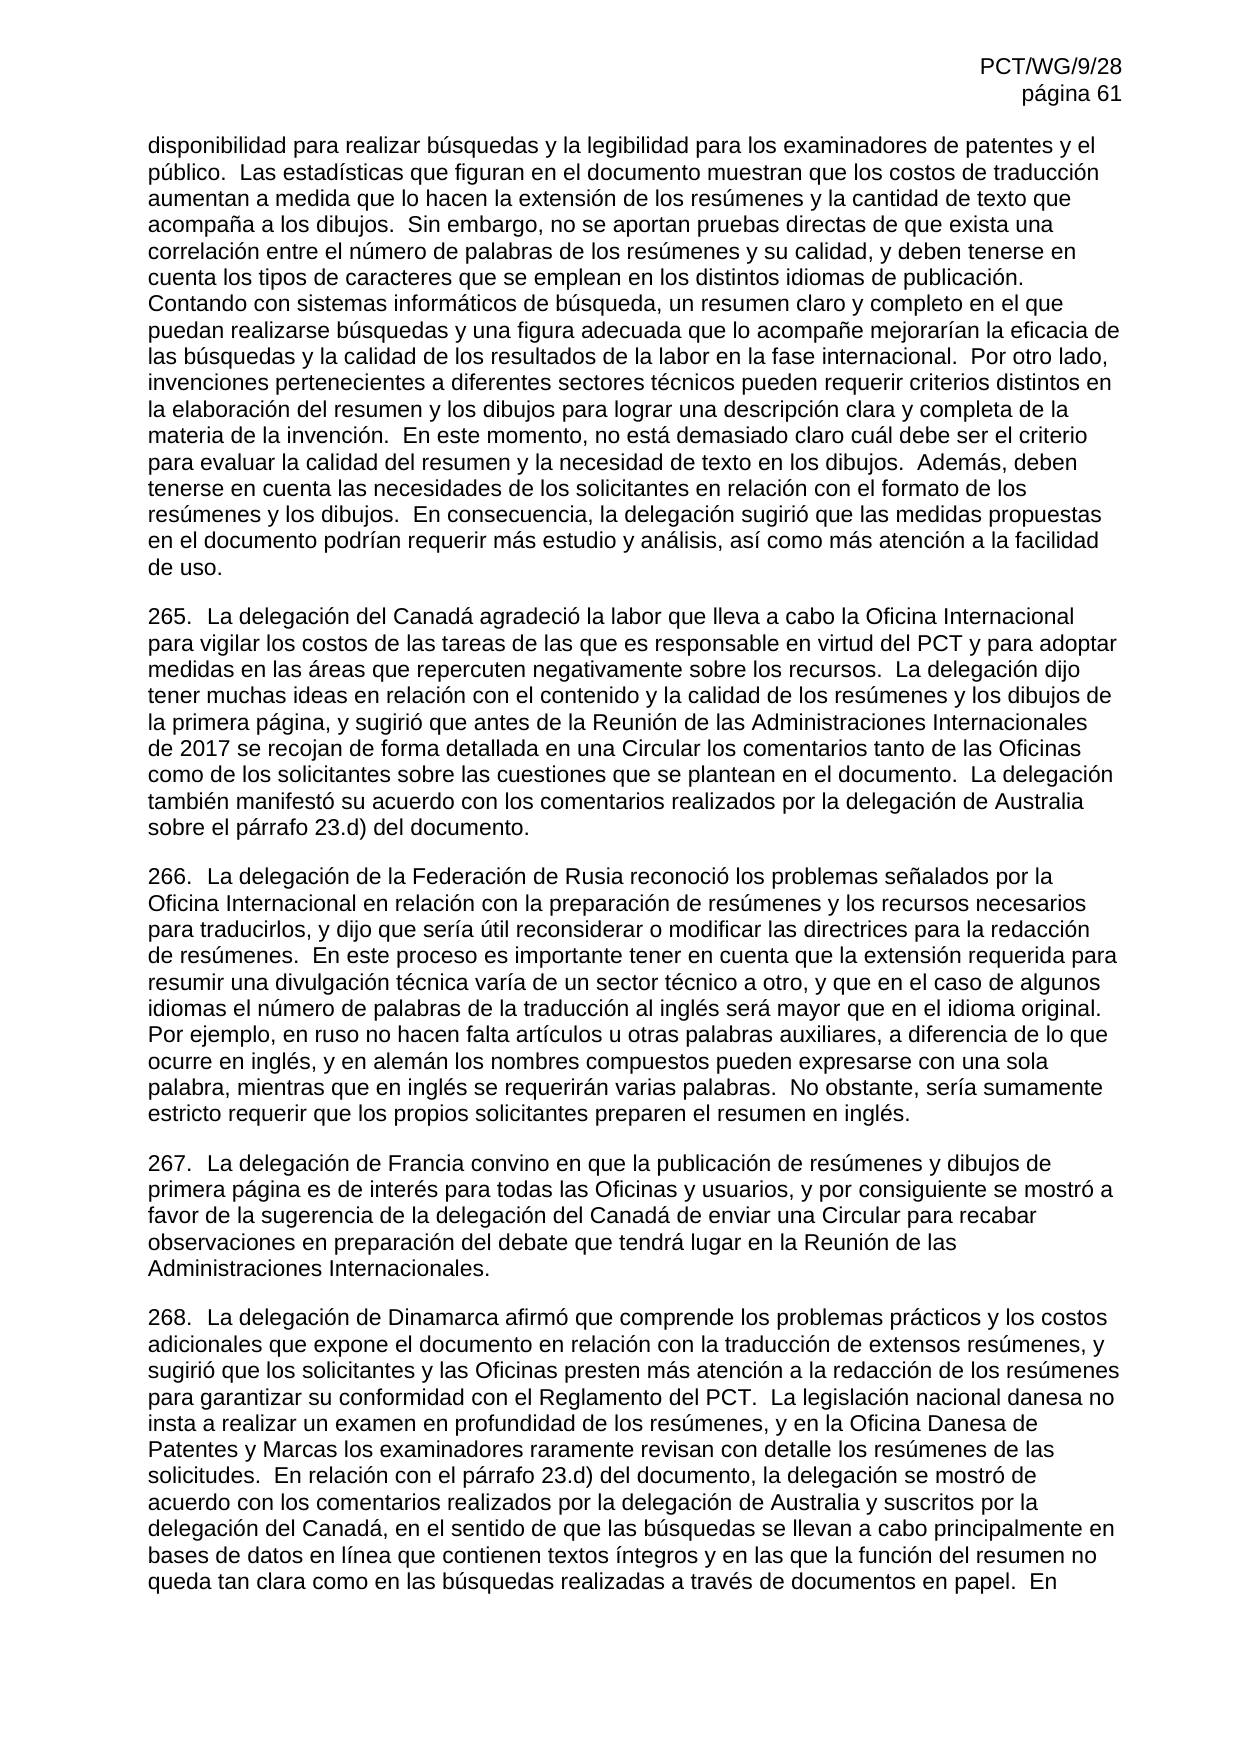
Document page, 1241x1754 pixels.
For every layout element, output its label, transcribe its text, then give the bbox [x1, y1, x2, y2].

list La delegación del Canadá agradeció la labor que lleva a cabo la Oficina Internacional para vigilar los costos de las tareas de las que es responsable en virtud del PCT y para adoptar medidas en las áreas que repercuten negativamente sobre los recursos. La delegación dijo tener muchas ideas en relación con el contenido y la calidad de los resúmenes y los dibujos de la primera página, y sugirió que antes de la Reunión de las Administraciones Internacionales de 2017 se recojan de forma detallada en una Circular los comentarios tanto de las Oficinas como de los solicitantes sobre las cuestiones que se plantean en el documento. La delegación también manifestó su acuerdo con los comentarios realizados por la delegación de Australia sobre el párrafo 23.d) del documento. [148, 603, 1122, 840]
list La delegación de Francia convino en que la publicación de resúmenes y dibujos de primera página es de interés para todas las Oficinas y usuarios, y por consiguiente se mostró a favor de la sugerencia de la delegación del Canadá de enviar una Circular para recabar observaciones en preparación del debate que tendrá lugar en la Reunión de las Administraciones Internacionales. [148, 1150, 1122, 1281]
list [148, 1304, 1122, 1594]
list La delegación de la Federación de Rusia reconoció los problemas señalados por la Oficina Internacional en relación con la preparación de resúmenes y los recursos necesarios para traducirlos, y dijo que sería útil reconsiderar o modificar las directrices para la redacción de resúmenes. En este proceso es importante tener en cuenta que la extensión requerida para resumir una divulgación técnica varía de un sector técnico a otro, y que en el caso de algunos idiomas el número de palabras de la traducción al inglés será mayor que en el idioma original. Por ejemplo, en ruso no hacen falta artículos u otras palabras auxiliares, a diferencia de lo que ocurre en inglés, y en alemán los nombres compuestos pueden expresarse con una sola palabra, mientras que en inglés se requerirán varias palabras. No obstante, sería sumamente estricto requerir que los propios solicitantes preparen el resumen en inglés. [148, 863, 1122, 1127]
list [148, 132, 1122, 580]
